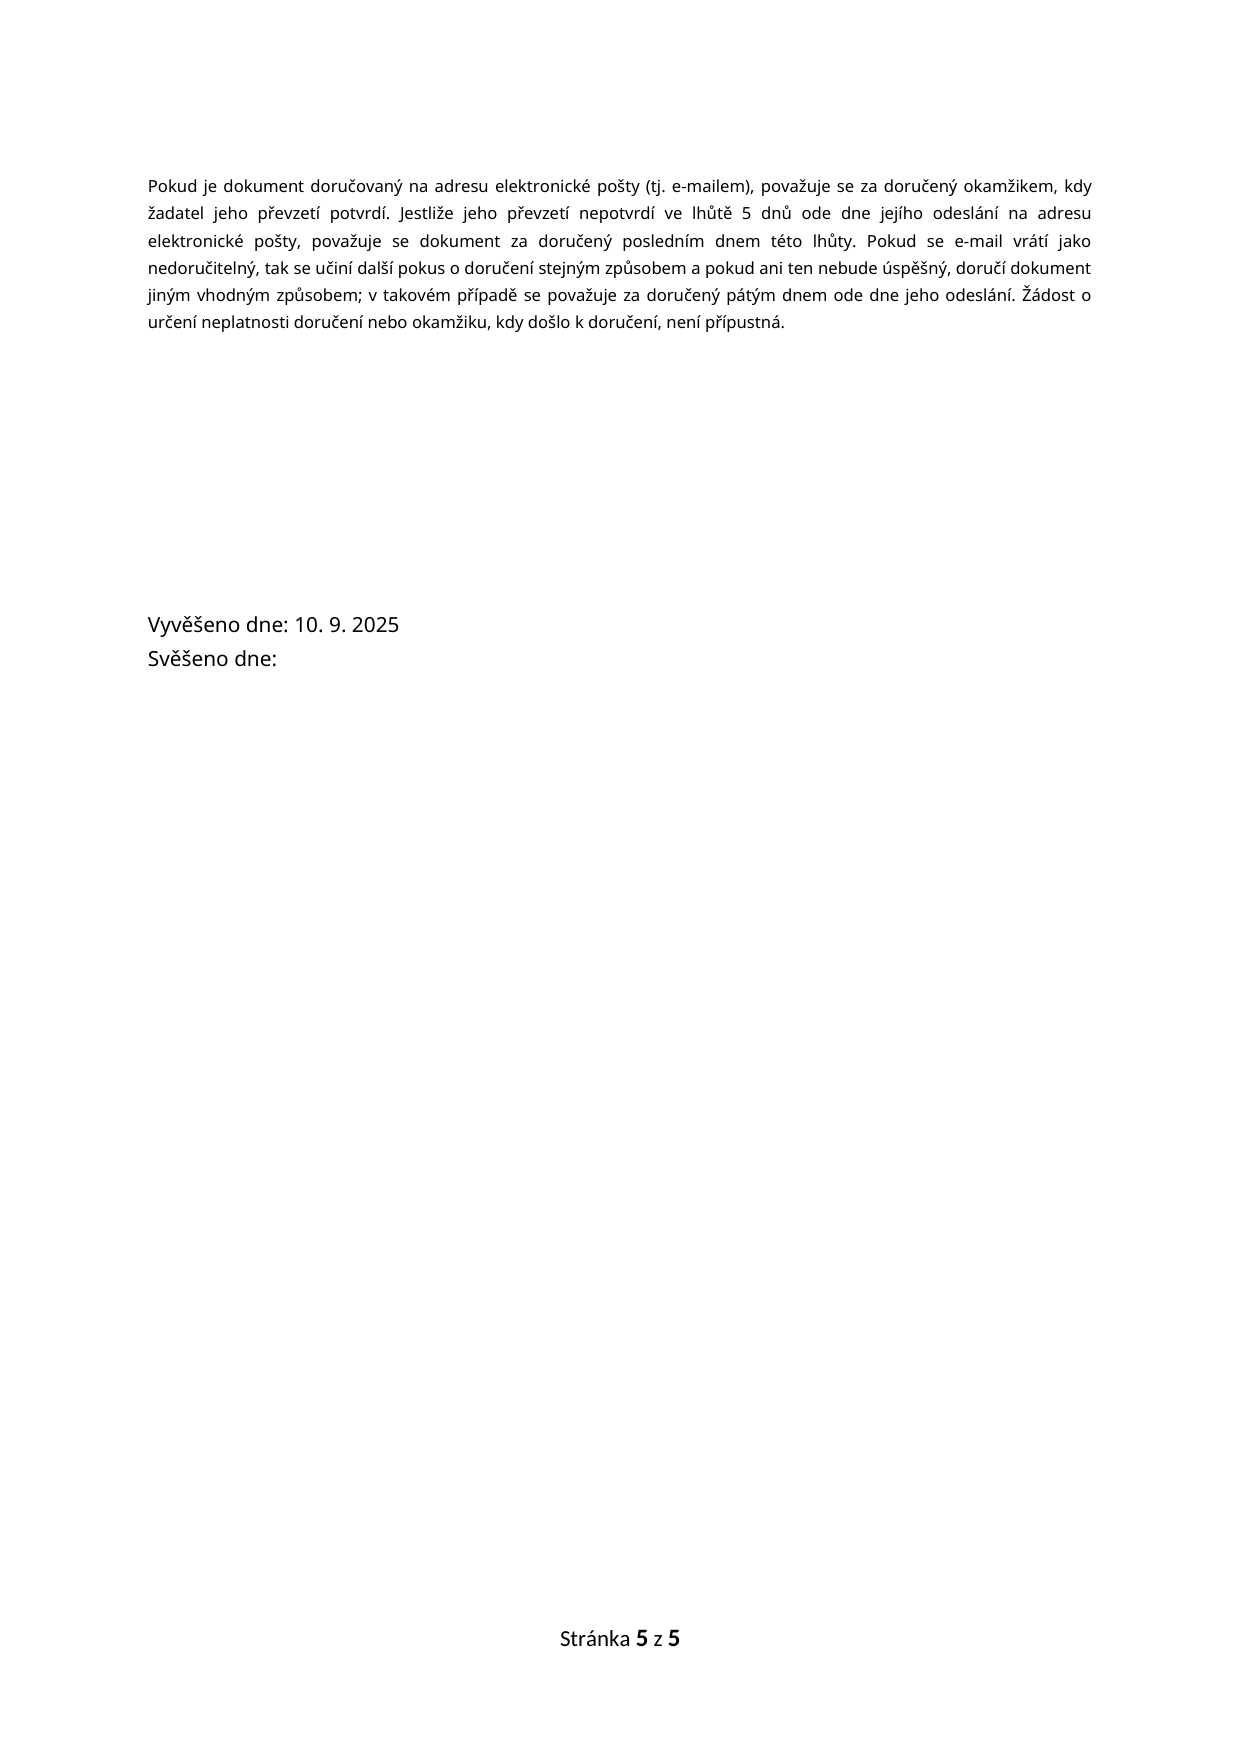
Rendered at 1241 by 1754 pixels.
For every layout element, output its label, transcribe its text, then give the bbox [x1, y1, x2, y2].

text Svěšeno dne: [148, 644, 1093, 673]
text Vyvěšeno dne: 10. 9. 2025 [148, 610, 1093, 639]
text Pokud je dokument doručovaný na adresu elektronické pošty (tj. e-mailem), považuje se za doručený okamžikem, kdy žadatel jeho převzetí potvrdí. Jestliže jeho převzetí nepotvrdí ve lhůtě 5 dnů ode dne jejího odeslání na adresu elektronické pošty, považuje se dokument za doručený posledním dnem této lhůty. Pokud se e-mail vrátí jako nedoručitelný, tak se učiní další pokus o doručení stejným způsobem a pokud ani ten nebude úspěšný, doručí dokument jiným vhodným způsobem; v takovém případě se považuje za doručený pátým dnem ode dne jeho odeslání. Žádost o určení neplatnosti doručení nebo okamžiku, kdy došlo k doručení, není přípustná. [148, 175, 1093, 333]
